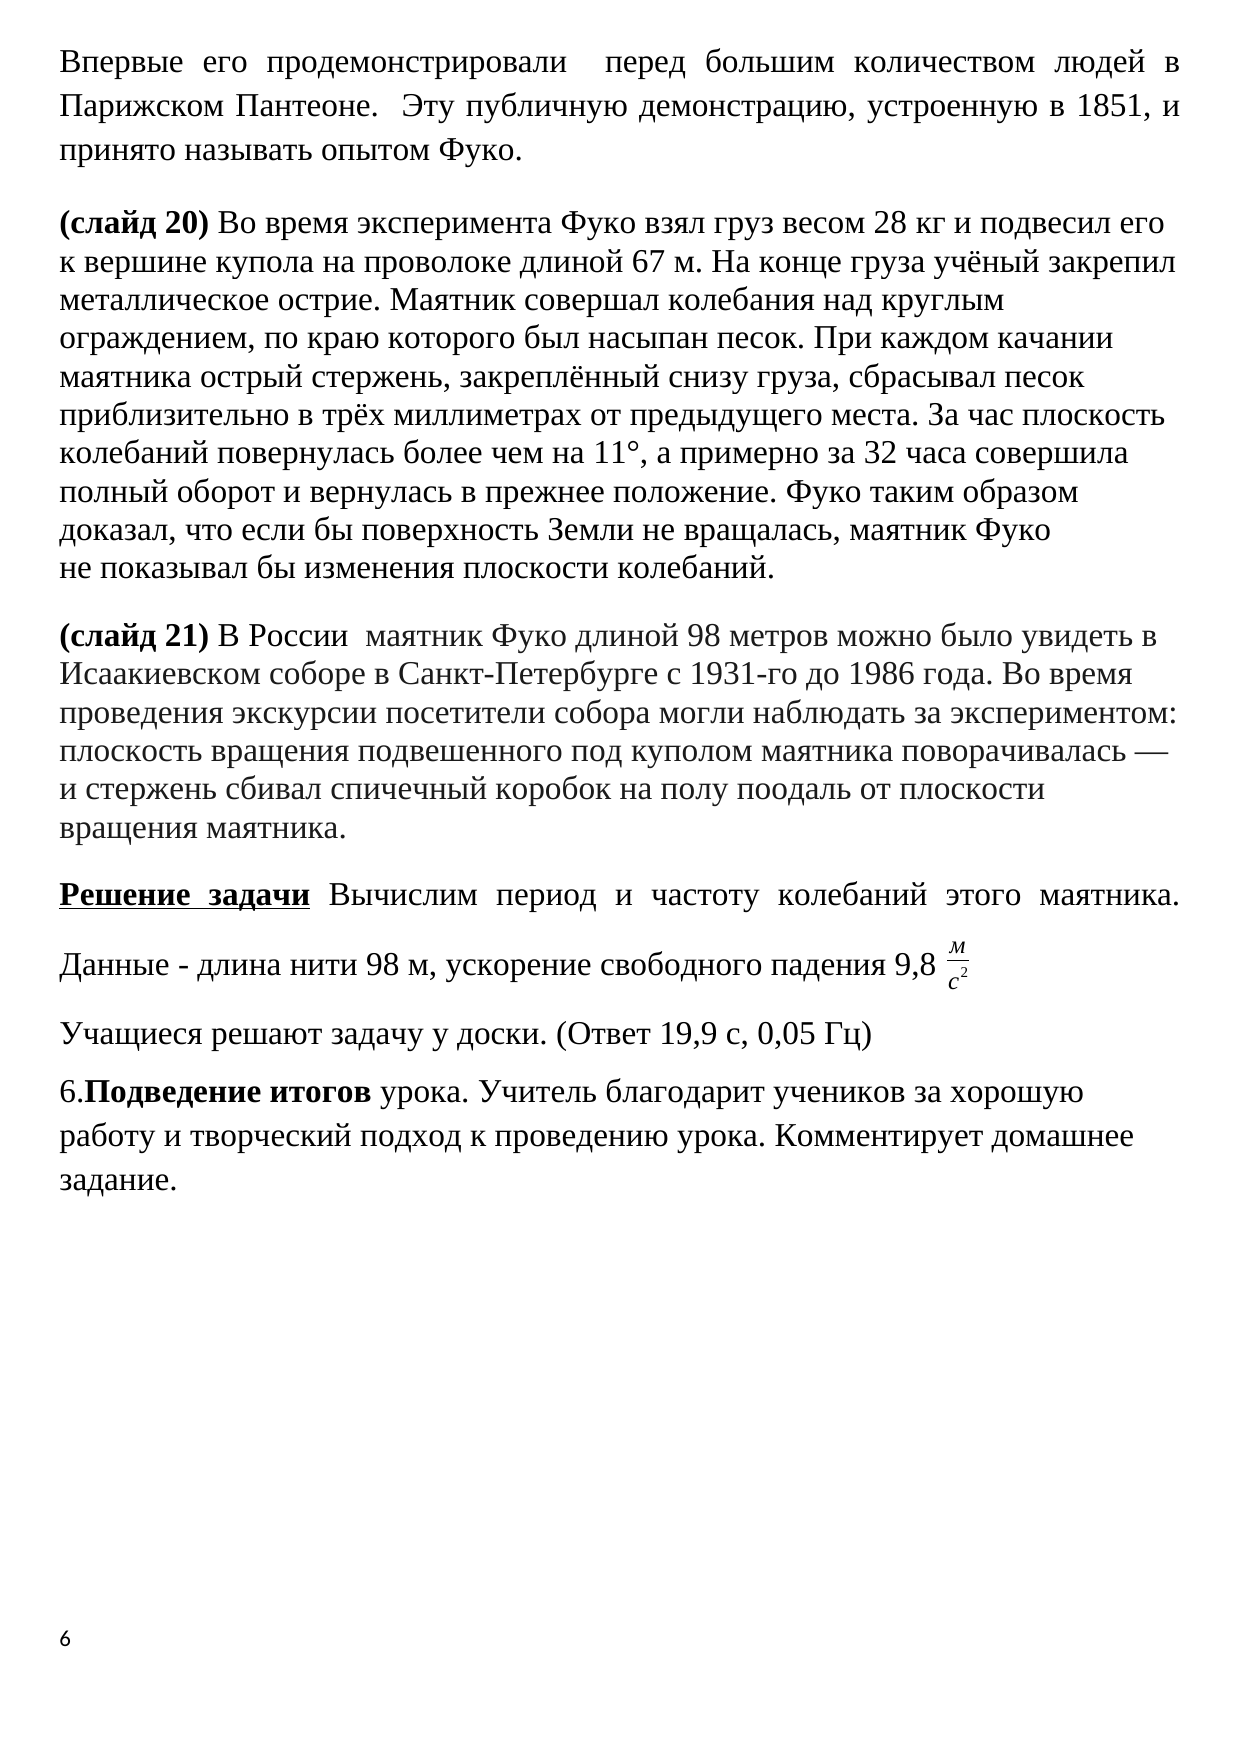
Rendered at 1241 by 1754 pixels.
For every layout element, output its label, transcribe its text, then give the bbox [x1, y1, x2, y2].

text Впервые его продемонстрировали перед большим количеством людей в Парижском Пантеоне. Эту публичную демонстрацию, устроенную в 1851, и принято называть опытом Фуко. [59, 41, 1181, 168]
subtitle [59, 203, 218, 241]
text Учащиеся решают задачу у доски. (Ответ 19,9 с, 0,05 Гц) [59, 1013, 1181, 1052]
text Решение задачи Вычислим период и частоту колебаний этого маятника. Данные - длина нити 98 м, ускорение свободного падения 9,8 [59, 874, 1181, 994]
subtitle (слайд 20) Во время эксперимента Фуко взял груз весом 28 кг и подвесил его к вершине купола на проволоке длиной 67 м. На конце груза учёный закрепил металлическое острие. Маятник совершал колебания над круглым ограждением, по краю которого был насыпан песок. При каждом качании маятника острый стержень, закреплённый снизу груза, сбрасывал песок приблизительно в трёх миллиметрах от предыдущего места. За час плоскость колебаний повернулась более чем на 11°, а примерно за 32 часа совершила полный оборот и вернулась в прежнее положение. Фуко таким образом доказал, что если бы поверхность Земли не вращалась, маятник Фуко не показывал бы изменения плоскости колебаний. [775, 203, 1181, 586]
subtitle (слайд 21) В России маятник Фуко длиной 98 метров можно было увидеть в Исаакиевском соборе в Санкт-Петербурге с 1931-го до 1986 года. Во время проведения экскурсии посетители собора могли наблюдать за экспериментом: плоскость вращения подвешенного под куполом маятника поворачивалась — и стержень сбивал спичечный коробок на полу поодаль от плоскости вращения маятника. [59, 615, 1181, 845]
text 6.Подведение итогов урока. Учитель благодарит учеников за хорошую работу и творческий подход к проведению урока. Комментирует домашнее задание. [59, 1071, 1181, 1197]
